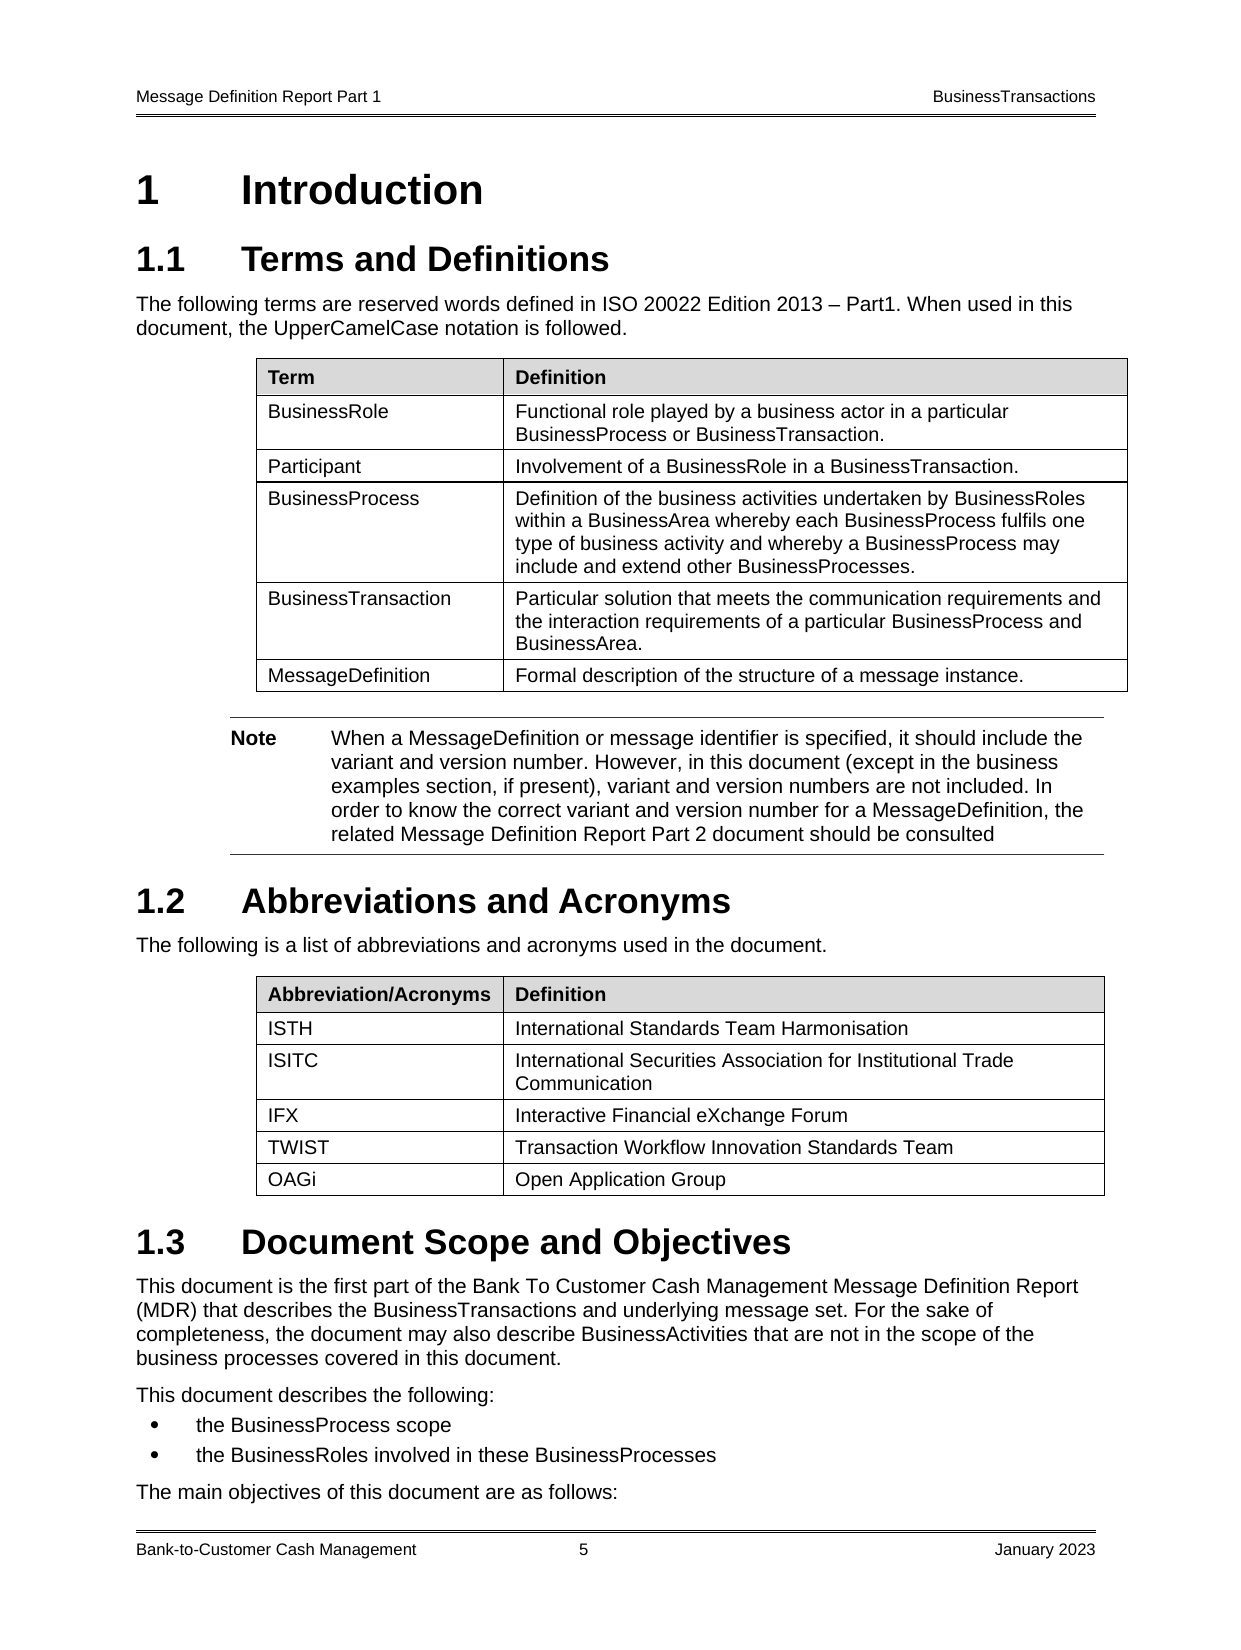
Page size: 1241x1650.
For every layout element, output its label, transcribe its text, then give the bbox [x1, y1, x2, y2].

subtitle Document Scope and Objectives [136, 1221, 1104, 1262]
table_cell ISITC [257, 1045, 503, 1099]
table_cell Transaction Workflow Innovation Standards Team [504, 1132, 1104, 1163]
list the BusinessProcess scope [151, 1413, 1104, 1437]
table_header Definition [504, 359, 1127, 394]
text The following terms are reserved words defined in ISO 20022 Edition 2013 – Part1. When used in this document, the UpperCamelCase notation is followed. [136, 292, 1104, 339]
table_cell TWIST [257, 1132, 503, 1163]
table_cell OAGi [257, 1164, 503, 1195]
table_header Term [257, 359, 503, 394]
table_cell Definition of the business activities undertaken by BusinessRoles within a BusinessArea whereby each BusinessProcess fulfils one type of business activity and whereby a BusinessProcess may include and extend other BusinessProcesses. [504, 483, 1127, 582]
text The following is a list of abbreviations and acronyms used in the document. [136, 933, 1104, 957]
table_header Abbreviation/Acronyms [257, 977, 503, 1012]
table_cell BusinessTransaction [257, 583, 503, 659]
table_cell IFX [257, 1100, 503, 1131]
table_cell Open Application Group [504, 1164, 1104, 1195]
table_cell Functional role played by a business actor in a particular BusinessProcess or BusinessTransaction. [504, 396, 1127, 449]
subtitle Abbreviations and Acronyms [136, 880, 1104, 921]
table_cell International Standards Team Harmonisation [504, 1013, 1104, 1044]
text This document is the first part of the Bank To Customer Cash Management Message Definition Report (MDR) that describes the BusinessTransactions and underlying message set. For the sake of completeness, the document may also describe BusinessActivities that are not in the scope of the business processes covered in this document. [136, 1274, 1104, 1370]
table_cell ISTH [257, 1013, 503, 1044]
table_cell BusinessProcess [257, 483, 503, 582]
table_cell Formal description of the structure of a message instance. [504, 660, 1127, 691]
text When a MessageDefinition or message identifier is specified, it should include the variant and version number. However, in this document (except in the business examples section, if present), variant and version numbers are not included. In order to know the correct variant and version number for a MessageDefinition, the related Message Definition Report Part 2 document should be consulted [230, 718, 1104, 854]
subtitle Introduction [136, 166, 1104, 213]
table_header Definition [504, 977, 1104, 1012]
table_cell Participant [257, 450, 503, 481]
table_cell International Securities Association for Institutional Trade Communication [504, 1045, 1104, 1099]
list the BusinessRoles involved in these BusinessProcesses [151, 1443, 1104, 1467]
table_cell Particular solution that meets the communication requirements and the interaction requirements of a particular BusinessProcess and BusinessArea. [504, 583, 1127, 659]
table_cell Interactive Financial eXchange Forum [504, 1100, 1104, 1131]
text This document describes the following: [136, 1383, 1104, 1407]
table_cell Involvement of a BusinessRole in a BusinessTransaction. [504, 450, 1127, 481]
text The main objectives of this document are as follows: [136, 1480, 1104, 1504]
subtitle Terms and Definitions [136, 238, 1104, 279]
table_cell BusinessRole [257, 396, 503, 449]
table_cell MessageDefinition [257, 660, 503, 691]
